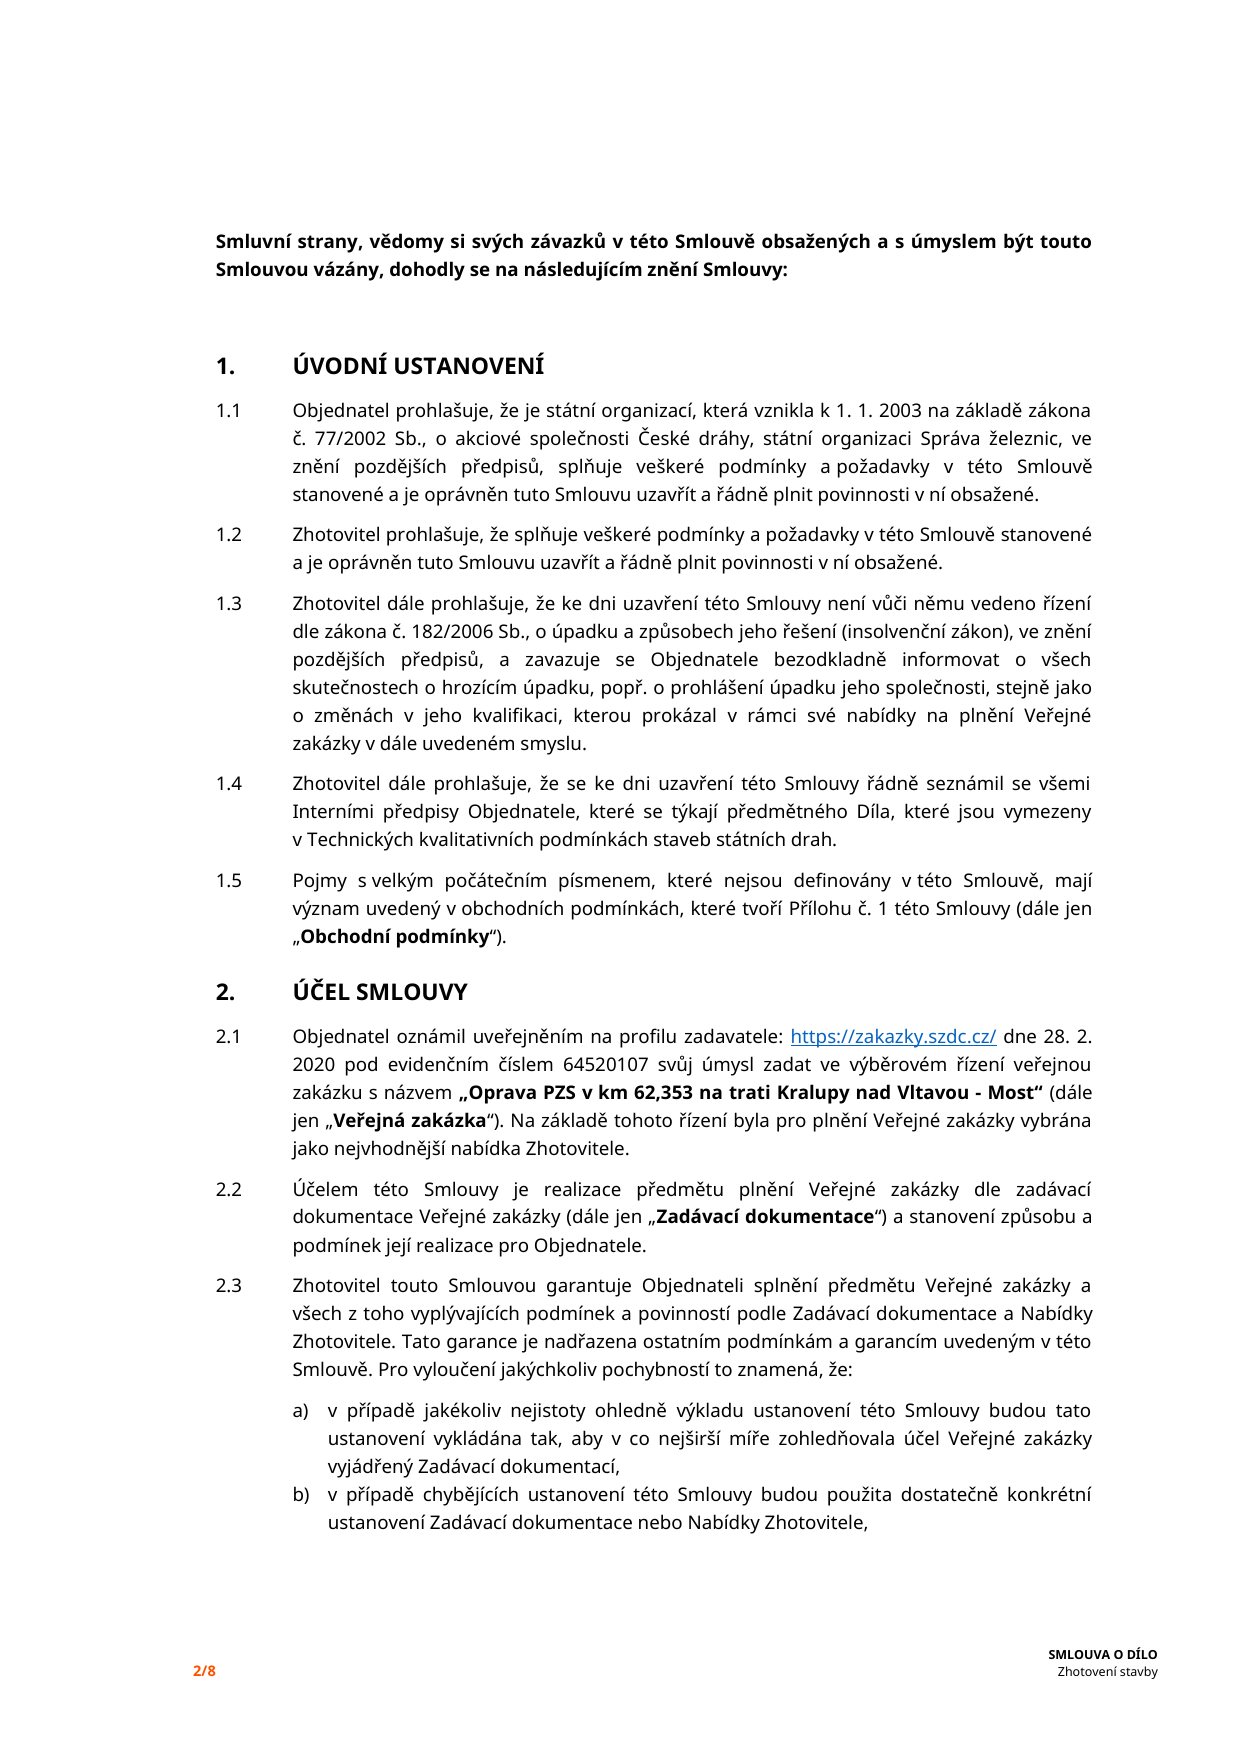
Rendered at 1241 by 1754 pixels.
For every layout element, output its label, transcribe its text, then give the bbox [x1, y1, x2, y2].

text Zhotovitel dále prohlašuje, že se ke dni uzavření této Smlouvy řádně seznámil se všemi Interními předpisy Objednatele, které se týkají předmětného Díla, které jsou vymezeny v Technických kvalitativních podmínkách staveb státních drah. [216, 771, 1093, 852]
text v případě chybějících ustanovení této Smlouvy budou použita dostatečně konkrétní ustanovení Zadávací dokumentace nebo Nabídky Zhotovitele, [292, 1481, 1093, 1534]
text Smluvní strany, vědomy si svých závazků v této Smlouvě obsažených a s úmyslem být touto Smlouvou vázány, dohodly se na následujícím znění Smlouvy: [216, 228, 1093, 282]
text Zhotovitel dále prohlašuje, že ke dni uzavření této Smlouvy není vůči němu vedeno řízení dle zákona č. 182/2006 Sb., o úpadku a způsobech jeho řešení (insolvenční zákon), ve znění pozdějších předpisů, a zavazuje se Objednatele bezodkladně informovat o všech skutečnostech o hrozícím úpadku, popř. o prohlášení úpadku jeho společnosti, stejně jako o změnách v jeho kvalifikaci, kterou prokázal v rámci své nabídky na plnění Veřejné zakázky v dále uvedeném smyslu. [216, 590, 1093, 756]
text Zhotovitel touto Smlouvou garantuje Objednateli splnění předmětu Veřejné zakázky a všech z toho vyplývajících podmínek a povinností podle Zadávací dokumentace a Nabídky Zhotovitele. Tato garance je nadřazena ostatním podmínkám a garancím uvedeným v této Smlouvě. Pro vyloučení jakýchkoliv pochybností to znamená, že: [216, 1272, 1093, 1382]
text Účelem této Smlouvy je realizace předmětu plnění Veřejné zakázky dle zadávací dokumentace Veřejné zakázky (dále jen „Zadávací dokumentace“) a stanovení způsobu a podmínek její realizace pro Objednatele. [216, 1176, 1093, 1257]
text Zhotovitel prohlašuje, že splňuje veškeré podmínky a požadavky v této Smlouvě stanovené a je oprávněn tuto Smlouvu uzavřít a řádně plnit povinnosti v ní obsažené. [216, 522, 1093, 575]
text ÚČEL SMLOUVY [216, 976, 1093, 1008]
text Pojmy s velkým počátečním písmenem, které nejsou definovány v této Smlouvě, mají význam uvedený v obchodních podmínkách, které tvoří Přílohu č. 1 této Smlouvy (dále jen „Obchodní podmínky“). [216, 867, 1093, 949]
text Objednatel oznámil uveřejněním na profilu zadavatele: https://zakazky.szdc.cz/ dne 28. 2. 2020 pod evidenčním číslem 64520107 svůj úmysl zadat ve výběrovém řízení veřejnou zakázku s názvem „Oprava PZS v km 62,353 na trati Kralupy nad Vltavou - Most“ (dále jen „Veřejná zakázka“). Na základě tohoto řízení byla pro plnění Veřejné zakázky vybrána jako nejvhodnější nabídka Zhotovitele. [216, 1023, 1093, 1161]
text v případě jakékoliv nejistoty ohledně výkladu ustanovení této Smlouvy budou tato ustanovení vykládána tak, aby v co nejširší míře zohledňovala účel Veřejné zakázky vyjádřený Zadávací dokumentací, [292, 1397, 1093, 1478]
text Objednatel prohlašuje, že je státní organizací, která vznikla k 1. 1. 2003 na základě zákona č. 77/2002 Sb., o akciové společnosti České dráhy, státní organizaci Správa železnic, ve znění pozdějších předpisů, splňuje veškeré podmínky a požadavky v této Smlouvě stanovené a je oprávněn tuto Smlouvu uzavřít a řádně plnit povinnosti v ní obsažené. [216, 397, 1093, 507]
text ÚVODNÍ USTANOVENÍ [216, 350, 1093, 381]
